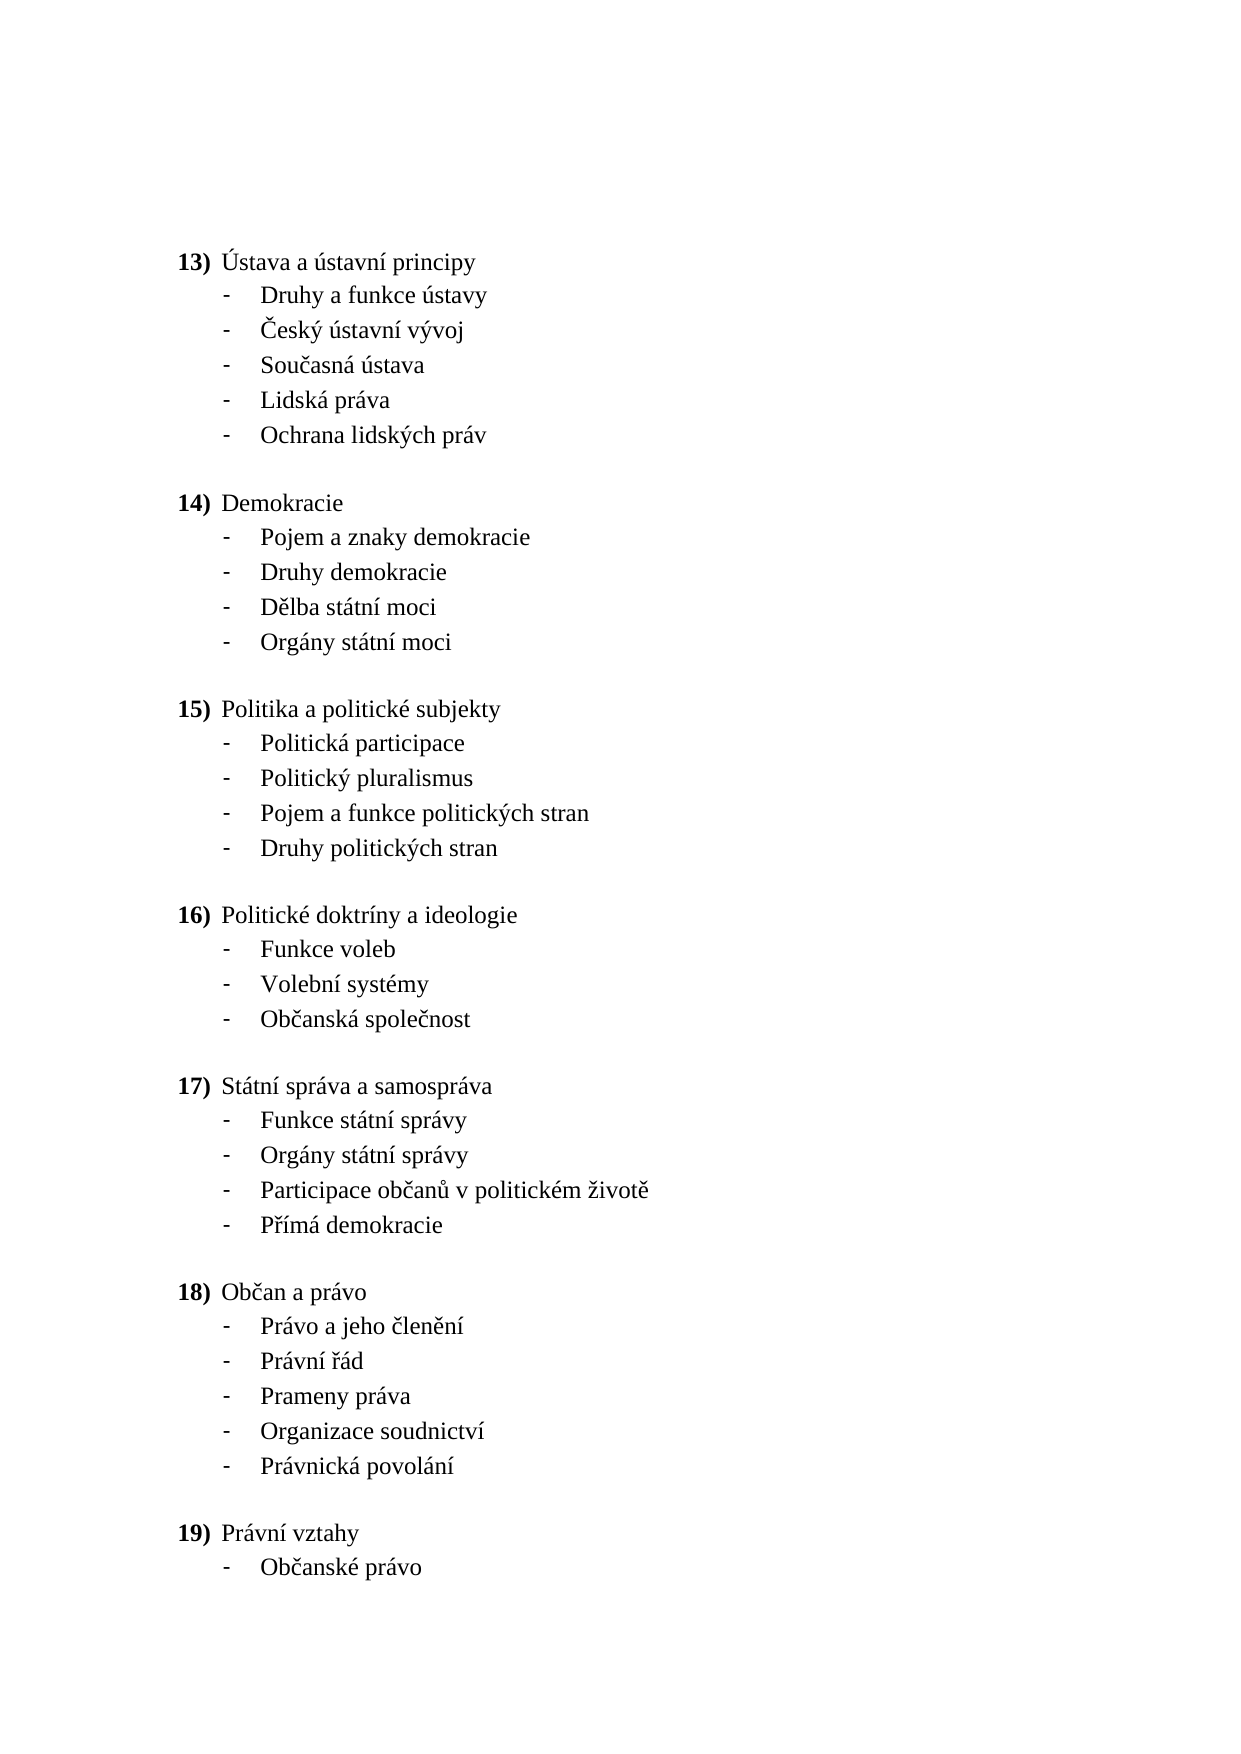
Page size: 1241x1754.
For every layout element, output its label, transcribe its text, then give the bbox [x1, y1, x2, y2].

list Druhy politických stran [223, 832, 1093, 862]
list Ochrana lidských práv [223, 420, 1093, 450]
list Právní vztahy [177, 1518, 1093, 1547]
list Participace občanů v politickém životě [223, 1174, 1093, 1204]
list Druhy demokracie [223, 556, 1093, 586]
list Současná ústava [223, 350, 1093, 380]
list Právnická povolání [223, 1450, 1093, 1480]
list Český ústavní vývoj [223, 315, 1093, 345]
list Organizace soudnictví [223, 1415, 1093, 1445]
list Orgány státní správy [223, 1139, 1093, 1169]
list Politická participace [223, 727, 1093, 757]
list Druhy a funkce ústavy [223, 280, 1093, 310]
list Právní řád [223, 1345, 1093, 1375]
list Orgány státní moci [223, 626, 1093, 656]
list Politika a politické subjekty [177, 694, 1093, 722]
list Občanská společnost [223, 1003, 1093, 1033]
list Politické doktríny a ideologie [177, 900, 1093, 928]
list Pojem a znaky demokracie [223, 521, 1093, 551]
list Prameny práva [223, 1380, 1093, 1410]
list Ústava a ústavní principy [177, 247, 1093, 275]
list Pojem a funkce politických stran [223, 797, 1093, 827]
list Právo a jeho členění [223, 1310, 1093, 1340]
list Funkce voleb [223, 933, 1093, 963]
list Dělba státní moci [223, 591, 1093, 621]
list Politický pluralismus [223, 762, 1093, 792]
list Demokracie [177, 488, 1093, 516]
list Přímá demokracie [223, 1209, 1093, 1239]
list Státní správa a samospráva [177, 1071, 1093, 1099]
list Občan a právo [177, 1277, 1093, 1306]
list Lidská práva [223, 385, 1093, 415]
list Volební systémy [223, 968, 1093, 998]
list Funkce státní správy [223, 1104, 1093, 1134]
list Občanské právo [223, 1551, 1093, 1581]
